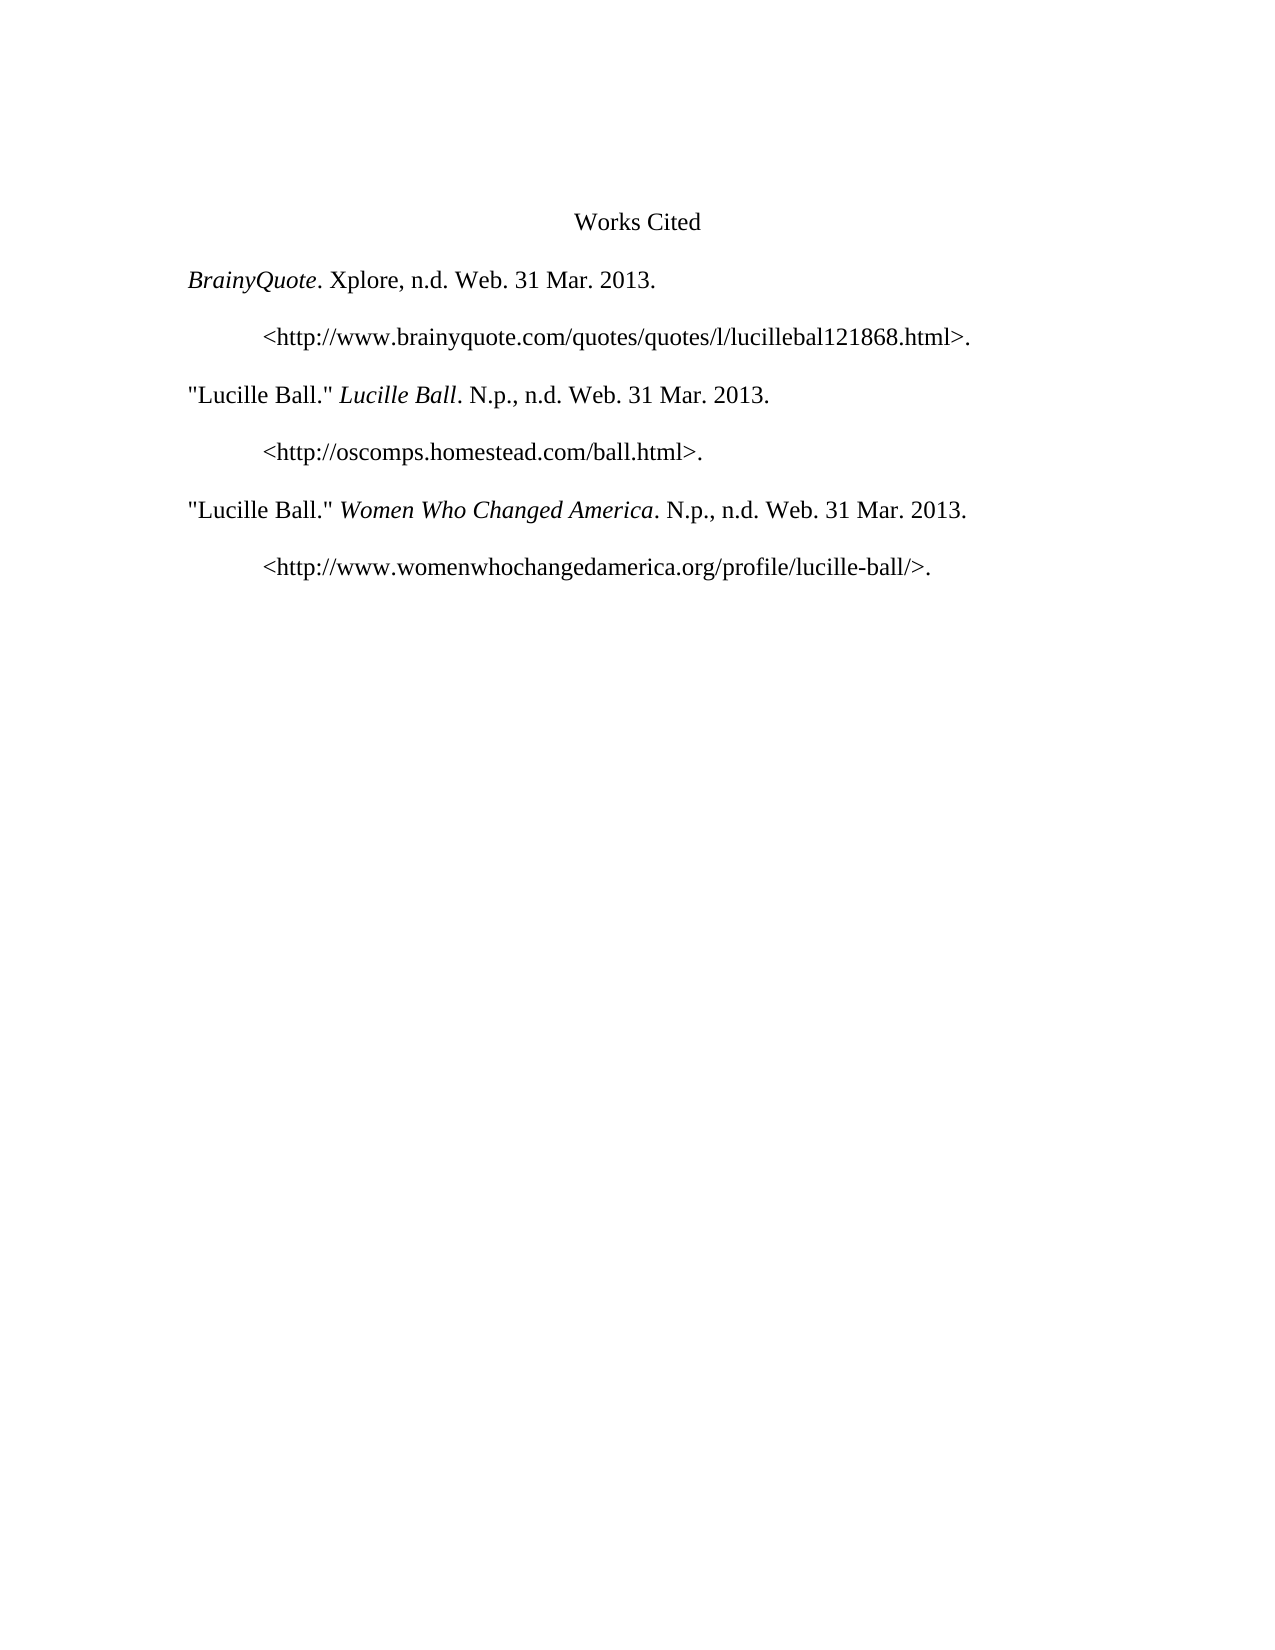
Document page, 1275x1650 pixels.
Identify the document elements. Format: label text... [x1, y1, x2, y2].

text "Lucille Ball." Lucille Ball. N.p., n.d. Web. 31 Mar. 2013. <http://oscomps.homestead.com/ball.html>. [187, 380, 1087, 466]
text BrainyQuote. Xplore, n.d. Web. 31 Mar. 2013. <http://www.brainyquote.com/quotes/quotes/l/lucillebal121868.html>. [187, 265, 1087, 351]
text "Lucille Ball." Women Who Changed America. N.p., n.d. Web. 31 Mar. 2013. <http://www.womenwhochangedamerica.org/profile/lucille-ball/>. [187, 495, 1087, 581]
text Works Cited [187, 207, 1087, 236]
